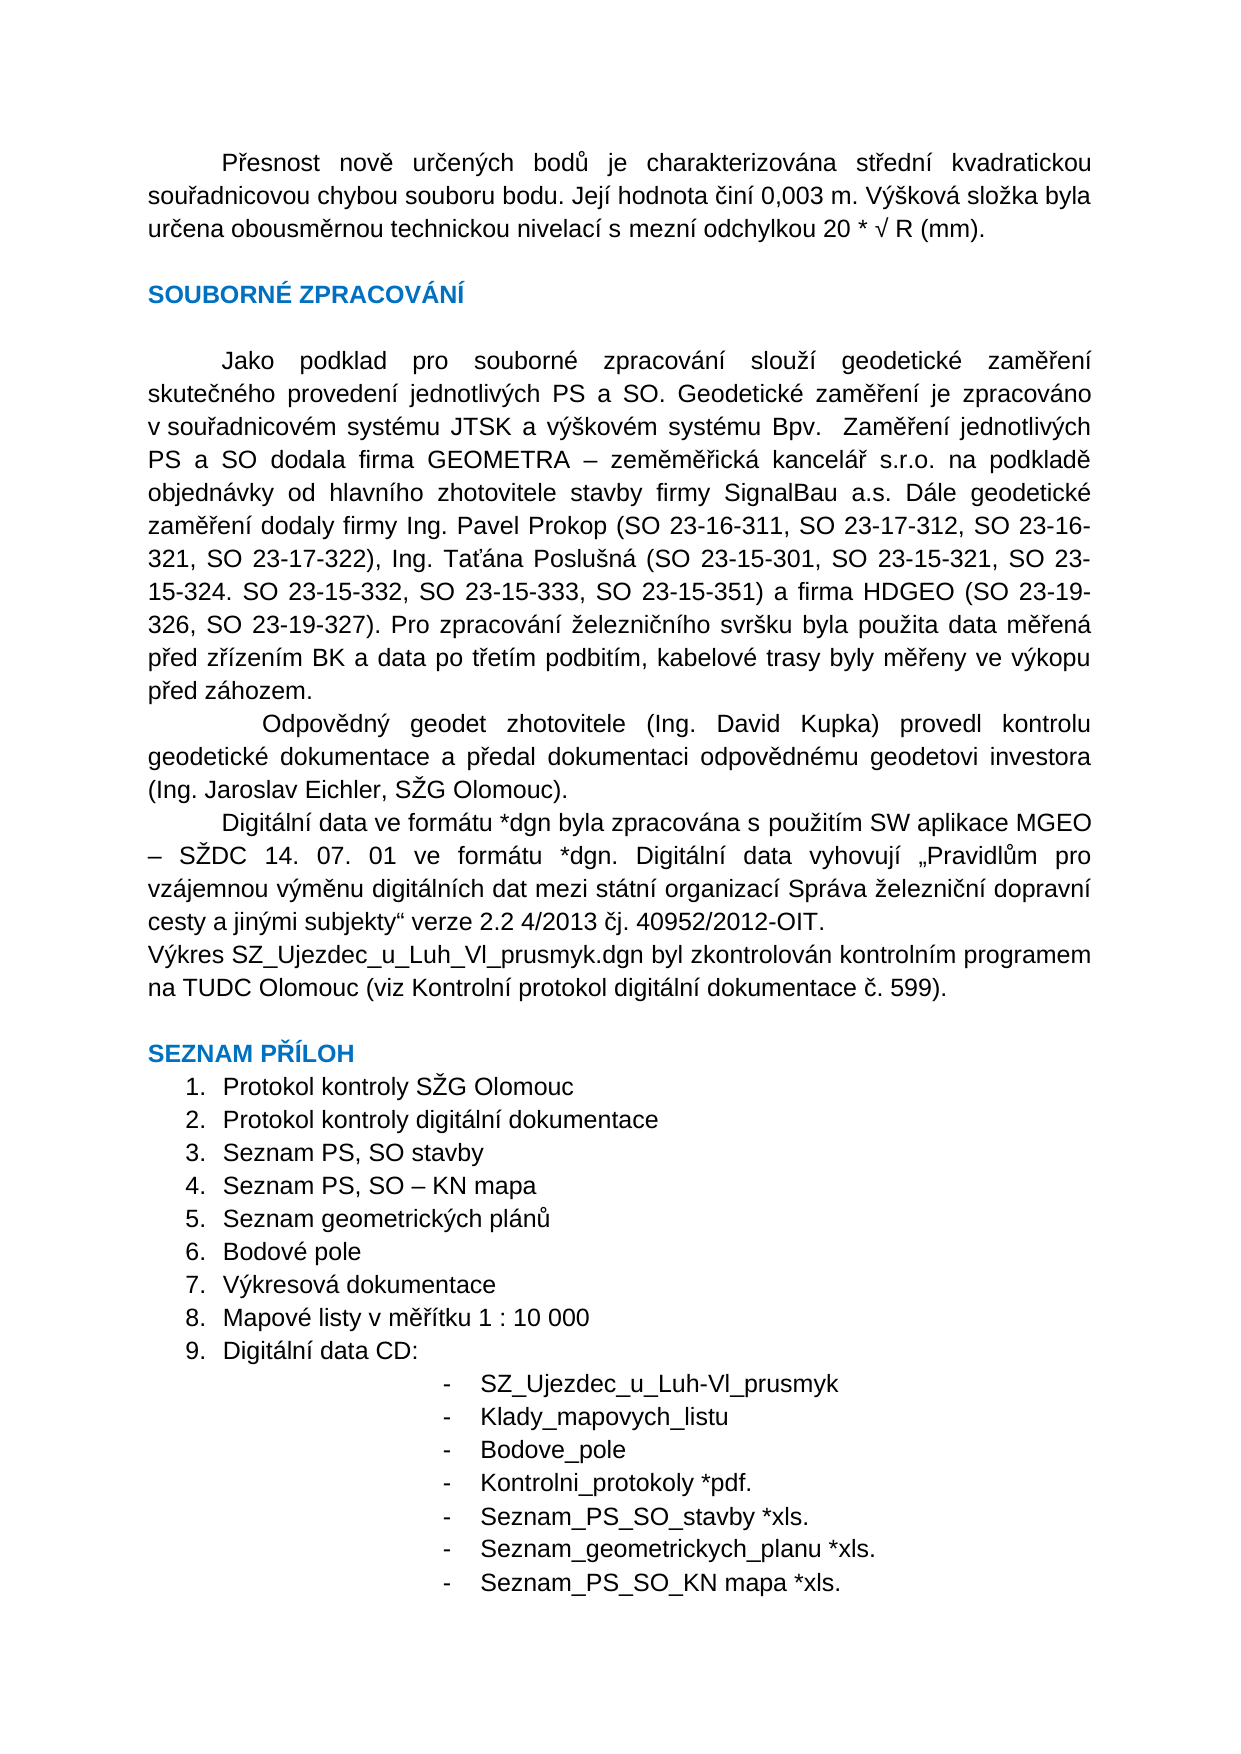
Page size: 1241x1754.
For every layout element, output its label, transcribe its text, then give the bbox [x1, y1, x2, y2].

list Seznam_PS_SO_KN mapa *xls. [443, 1567, 1093, 1596]
list Protokol kontroly digitální dokumentace [185, 1105, 1093, 1134]
list Seznam geometrických plánů [185, 1204, 1093, 1233]
list Seznam PS, SO stavby [185, 1138, 1093, 1167]
text Přesnost nově určených bodů je charakterizována střední kvadratickou souřadnicovou chybou souboru bodu. Její hodnota činí 0,003 m. Výšková složka byla určena obousměrnou technickou nivelací s mezní odchylkou 20 * √ R (mm). [148, 148, 1093, 242]
list Seznam PS, SO – KN mapa [185, 1171, 1093, 1200]
list Seznam_PS_SO_stavby *xls. [443, 1501, 1093, 1530]
list Klady_mapovych_listu [443, 1402, 1093, 1431]
list Kontrolni_protokoly *pdf. [443, 1468, 1093, 1497]
list SZ_Ujezdec_u_Luh-Vl_prusmyk [443, 1369, 1093, 1398]
list Seznam_geometrickych_planu *xls. [443, 1534, 1093, 1563]
text Digitální data ve formátu *dgn byla zpracována s použitím SW aplikace MGEO – SŽDC 14. 07. 01 ve formátu *dgn. Digitální data vyhovují „Pravidlům pro vzájemnou výměnu digitálních dat mezi státní organizací Správa železniční dopravní cesty a jinými subjekty“ verze 2.2 4/2013 čj. 40952/2012-OIT. [148, 808, 1093, 936]
list Protokol kontroly SŽG Olomouc [185, 1072, 1093, 1101]
text Jako podklad pro souborné zpracování slouží geodetické zaměření skutečného provedení jednotlivých PS a SO. Geodetické zaměření je zpracováno v souřadnicovém systému JTSK a výškovém systému Bpv. Zaměření jednotlivých PS a SO dodala firma GEOMETRA – zeměměřická kancelář s.r.o. na podkladě objednávky od hlavního zhotovitele stavby firmy SignalBau a.s. Dále geodetické zaměření dodaly firmy Ing. Pavel Prokop (SO 23-16-311, SO 23-17-312, SO 23-16-321, SO 23-17-322), Ing. Taťána Poslušná (SO 23-15-301, SO 23-15-321, SO 23-15-324. SO 23-15-332, SO 23-15-333, SO 23-15-351) a firma HDGEO (SO 23-19-326, SO 23-19-327). Pro zpracování železničního svršku byla použita data měřená před zřízením BK a data po třetím podbitím, kabelové trasy byly měřeny ve výkopu před záhozem. [148, 346, 1093, 705]
text SEZNAM PŘÍLOH [148, 1039, 1093, 1068]
list Mapové listy v měřítku 1 : 10 000 [185, 1303, 1093, 1332]
text SOUBORNÉ ZPRACOVÁNÍ [148, 280, 1093, 308]
list Digitální data CD: [185, 1336, 1093, 1365]
list Bodové pole [185, 1237, 1093, 1266]
text Výkres SZ_Ujezdec_u_Luh_Vl_prusmyk.dgn byl zkontrolován kontrolním programem na TUDC Olomouc (viz Kontrolní protokol digitální dokumentace č. 599). [148, 940, 1093, 1002]
list Výkresová dokumentace [185, 1270, 1093, 1299]
list Bodove_pole [443, 1435, 1093, 1464]
text Odpovědný geodet zhotovitele (Ing. David Kupka) provedl kontrolu geodetické dokumentace a předal dokumentaci odpovědnému geodetovi investora (Ing. Jaroslav Eichler, SŽG Olomouc). [148, 709, 1093, 804]
